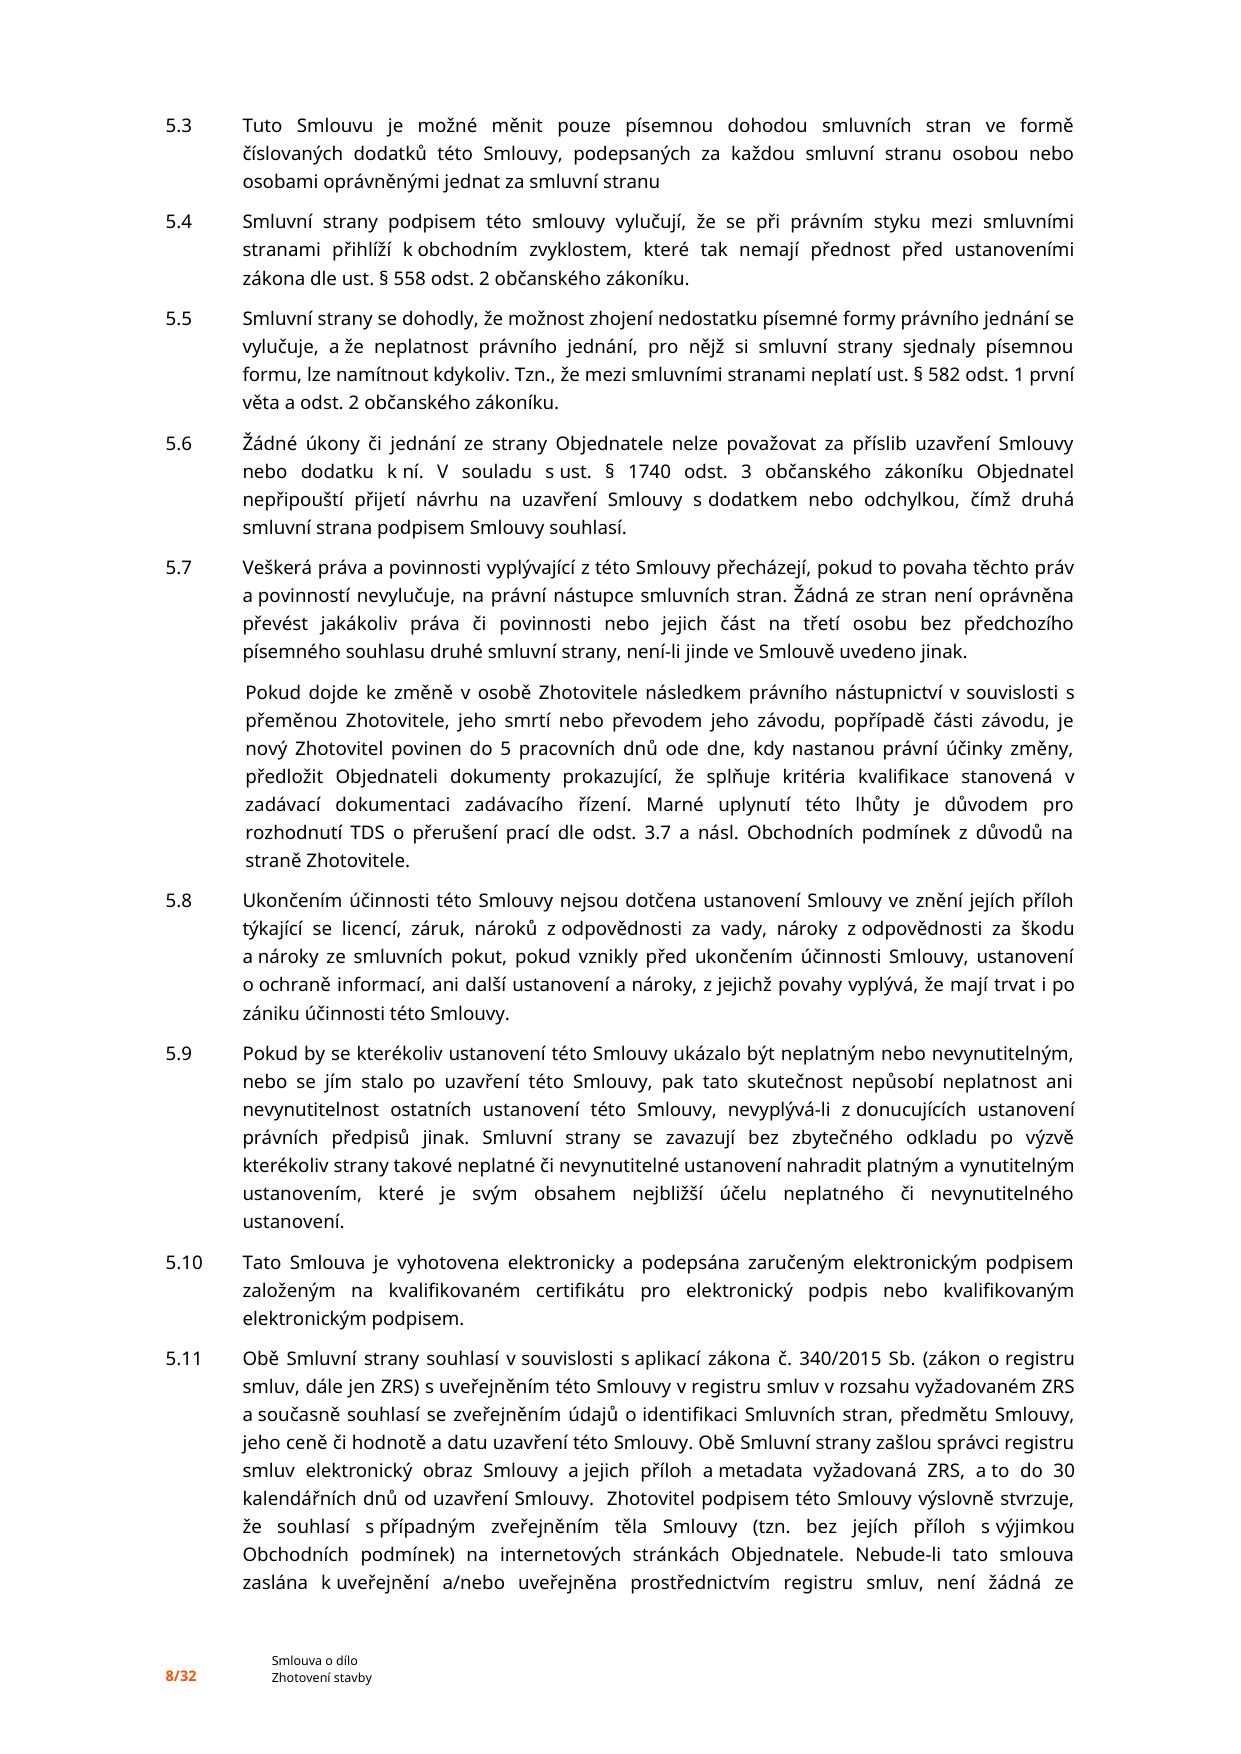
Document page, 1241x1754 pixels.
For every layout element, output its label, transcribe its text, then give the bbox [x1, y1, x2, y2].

text Ukončením účinnosti této Smlouvy nejsou dotčena ustanovení Smlouvy ve znění jejích příloh týkající se licencí, záruk, nároků z odpovědnosti za vady, nároky z odpovědnosti za škodu a nároky ze smluvních pokut, pokud vznikly před ukončením účinnosti Smlouvy, ustanovení o ochraně informací, ani další ustanovení a nároky, z jejichž povahy vyplývá, že mají trvat i po zániku účinnosti této Smlouvy. [165, 888, 1075, 1025]
text Pokud by se kterékoliv ustanovení této Smlouvy ukázalo být neplatným nebo nevynutitelným, nebo se jím stalo po uzavření této Smlouvy, pak tato skutečnost nepůsobí neplatnost ani nevynutitelnost ostatních ustanovení této Smlouvy, nevyplývá-li z donucujících ustanovení právních předpisů jinak. Smluvní strany se zavazují bez zbytečného odkladu po výzvě kterékoliv strany takové neplatné či nevynutitelné ustanovení nahradit platným a vynutitelným ustanovením, které je svým obsahem nejbližší účelu neplatného či nevynutitelného ustanovení. [165, 1040, 1075, 1234]
text Tato Smlouva je vyhotovena elektronicky a podepsána zaručeným elektronickým podpisem založeným na kvalifikovaném certifikátu pro elektronický podpis nebo kvalifikovaným elektronickým podpisem. [165, 1249, 1075, 1331]
list Pokud dojde ke změně v osobě Zhotovitele následkem právního nástupnictví v souvislosti s přeměnou Zhotovitele, jeho smrtí nebo převodem jeho závodu, popřípadě části závodu, je nový Zhotovitel povinen do 5 pracovních dnů ode dne, kdy nastanou právní účinky změny, předložit Objednateli dokumenty prokazující, že splňuje kritéria kvalifikace stanovená v zadávací dokumentaci zadávacího řízení. Marné uplynutí této lhůty je důvodem pro rozhodnutí TDS o přerušení prací dle odst. 3.7 a násl. Obchodních podmínek z důvodů na straně Zhotovitele. [245, 679, 1075, 873]
text Žádné úkony či jednání ze strany Objednatele nelze považovat za příslib uzavření Smlouvy nebo dodatku k ní. V souladu s ust. § 1740 odst. 3 občanského zákoníku Objednatel nepřipouští přijetí návrhu na uzavření Smlouvy s dodatkem nebo odchylkou, čímž druhá smluvní strana podpisem Smlouvy souhlasí. [165, 430, 1075, 539]
text Smluvní strany se dohodly, že možnost zhojení nedostatku písemné formy právního jednání se vylučuje, a že neplatnost právního jednání, pro nějž si smluvní strany sjednaly písemnou formu, lze namítnout kdykoliv. Tzn., že mezi smluvními stranami neplatí ust. § 582 odst. 1 první věta a odst. 2 občanského zákoníku. [165, 305, 1075, 415]
text Smluvní strany podpisem této smlouvy vylučují, že se při právním styku mezi smluvními stranami přihlíží k obchodním zvyklostem, které tak nemají přednost před ustanoveními zákona dle ust. § 558 odst. 2 občanského zákoníku. [165, 209, 1075, 290]
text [165, 1346, 1075, 1595]
text Tuto Smlouvu je možné měnit pouze písemnou dohodou smluvních stran ve formě číslovaných dodatků této Smlouvy, podepsaných za každou smluvní stranu osobou nebo osobami oprávněnými jednat za smluvní stranu [165, 112, 1075, 194]
text Veškerá práva a povinnosti vyplývající z této Smlouvy přecházejí, pokud to povaha těchto práv a povinností nevylučuje, na právní nástupce smluvních stran. Žádná ze stran není oprávněna převést jakákoliv práva či povinnosti nebo jejich část na třetí osobu bez předchozího písemného souhlasu druhé smluvní strany, není-li jinde ve Smlouvě uvedeno jinak. [165, 554, 1075, 664]
